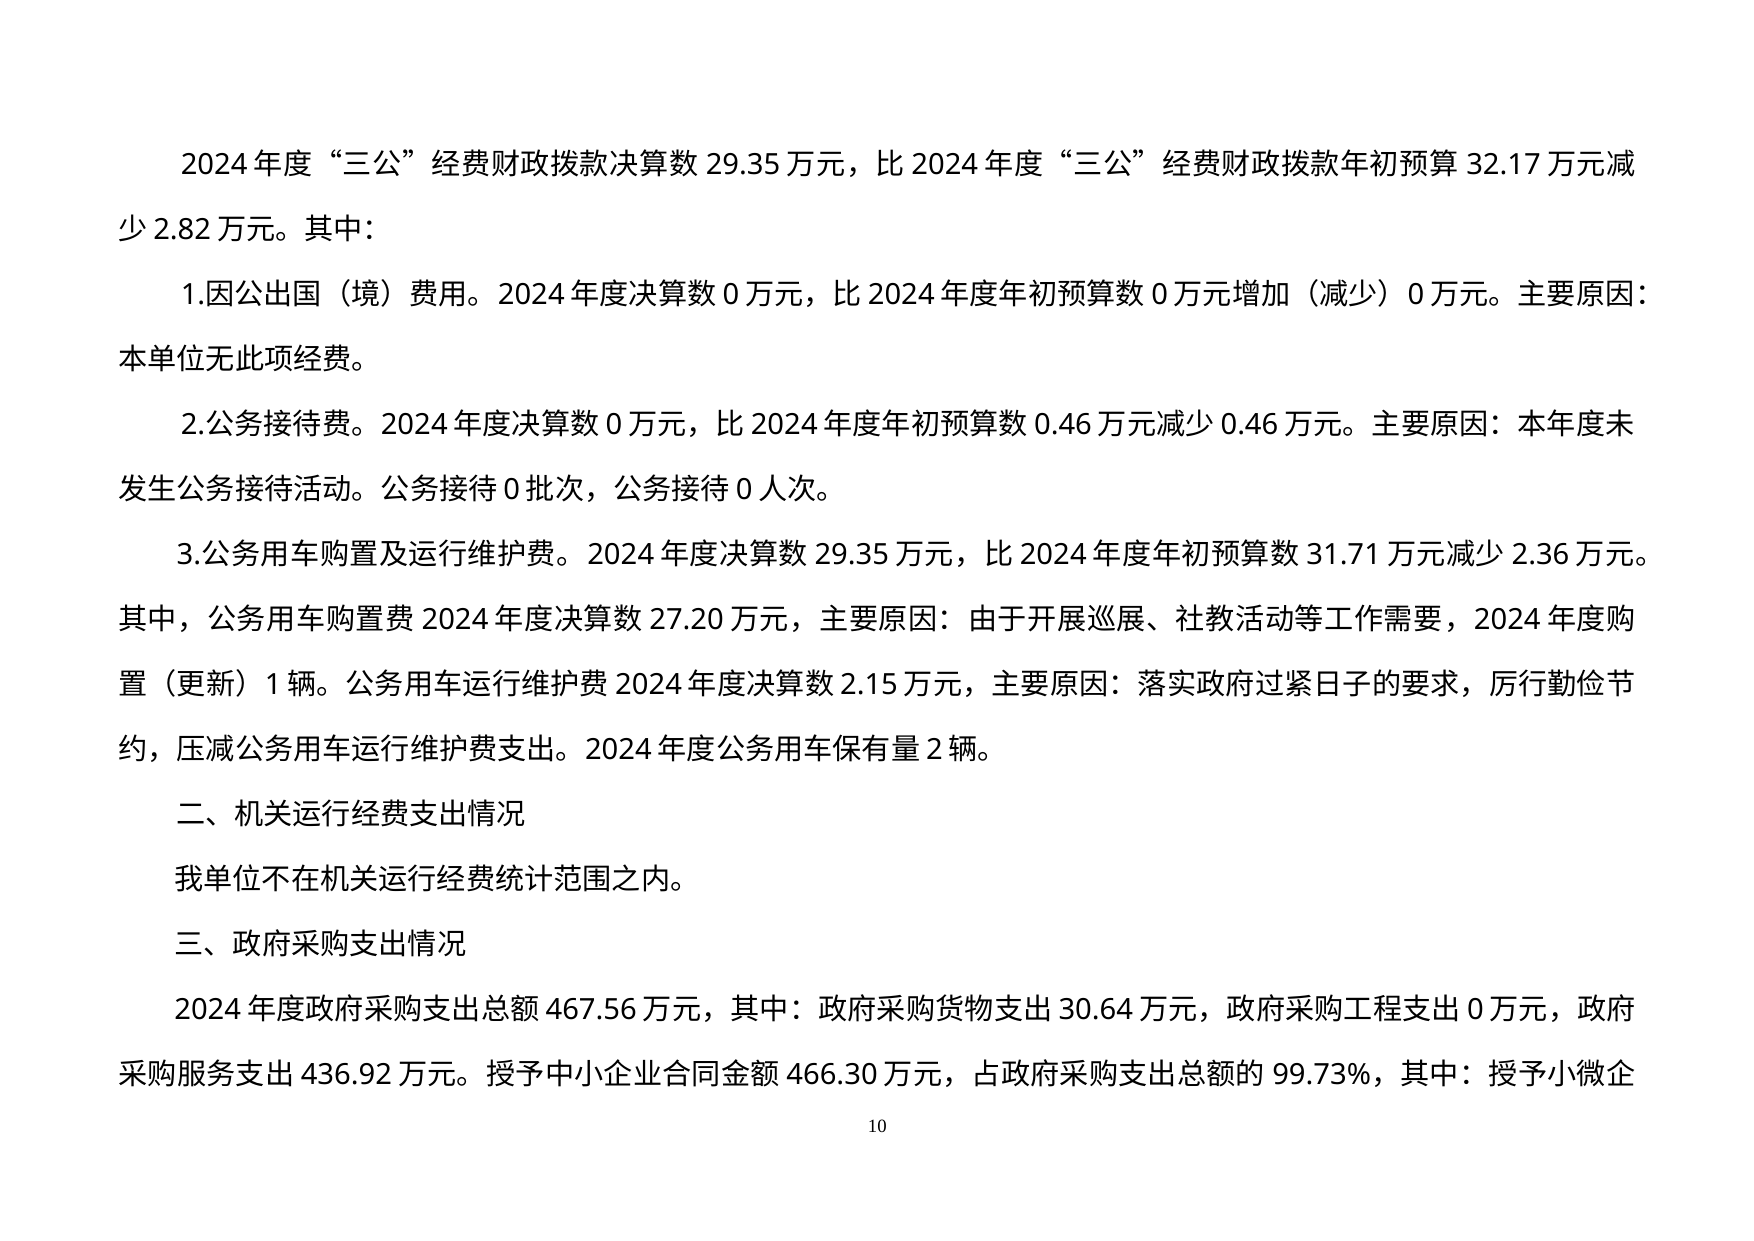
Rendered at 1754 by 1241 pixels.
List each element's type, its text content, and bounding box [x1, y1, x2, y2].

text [118, 974, 1636, 1104]
text 3.公务用车购置及运行维护费。2024年度决算数29.35万元，比2024年度年初预算数31.71万元减少2.36万元。其中，公务用车购置费2024年度决算数27.20万元，主要原因：由于开展巡展、社教活动等工作需要，2024年度购置（更新）1辆。公务用车运行维护费2024年度决算数2.15万元，主要原因：落实政府过紧日子的要求，厉行勤俭节约，压减公务用车运行维护费支出。2024年度公务用车保有量2辆。 [118, 519, 1636, 779]
text 三、政府采购支出情况 [174, 909, 1636, 974]
text 1.因公出国（境）费用。2024年度决算数0万元，比2024年度年初预算数0万元增加（减少）0万元。主要原因：本单位无此项经费。 [118, 259, 1636, 389]
text 2.公务接待费。2024年度决算数0万元，比2024年度年初预算数0.46万元减少0.46万元。主要原因：本年度未发生公务接待活动。公务接待0批次，公务接待0人次。 [118, 389, 1636, 519]
text 2024年度“三公”经费财政拨款决算数29.35万元，比2024年度“三公”经费财政拨款年初预算32.17万元减少2.82万元。其中： [118, 129, 1636, 259]
text 二、机关运行经费支出情况 [118, 779, 1636, 844]
text 我单位不在机关运行经费统计范围之内。 [118, 844, 1636, 909]
